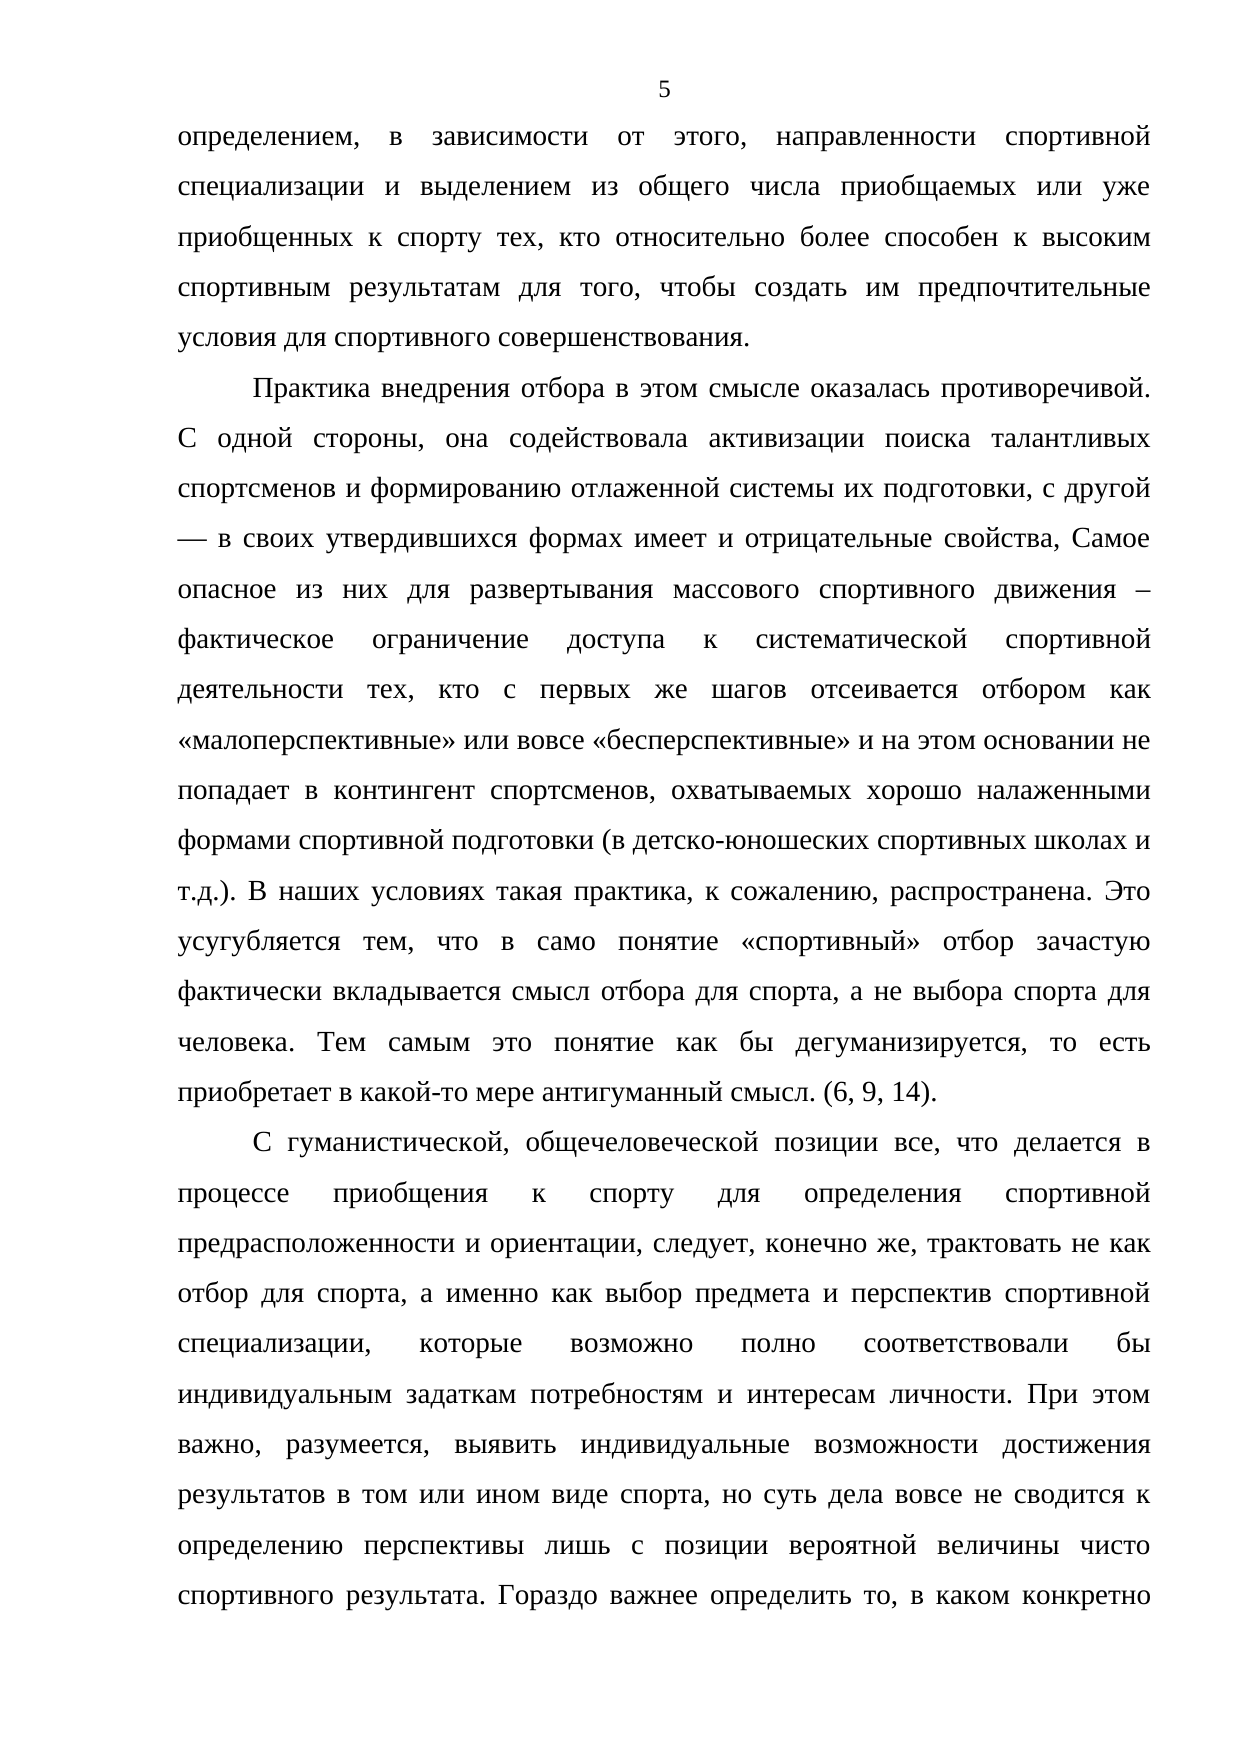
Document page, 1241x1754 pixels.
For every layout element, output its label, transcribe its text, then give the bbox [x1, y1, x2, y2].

text Практика внедрения отбора в этом смысле оказалась противоречивой. С одной стороны, она содействовала активизации поиска талантливых спортсменов и формированию отлаженной системы их подготовки, с другой — в своих утвердившихся формах имеет и отрицательные свойства, Самое опасное из них для развертывания массового спортивного движения – фактическое ограничение доступа к систематической спортивной деятельности тех, кто с первых же шагов отсеивается отбором как «малоперспективные» или вовсе «бесперспективные» и на этом основании не попадает в контингент спортсменов, охватываемых хорошо налаженными формами спортивной подготовки (в детско-юношеских спортивных школах и т.д.). В наших условиях такая практика, к сожалению, распространена. Это усугубляется тем, что в само понятие «спортивный» отбор зачастую фактически вкладывается смысл отбора для спорта, а не выбора спорта для человека. Тем самым это понятие как бы дегуманизируется, то есть приобретает в какой-то мере антигуманный смысл. (6, 9, 14). [177, 370, 1152, 1108]
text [177, 1124, 1152, 1611]
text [177, 118, 1152, 353]
